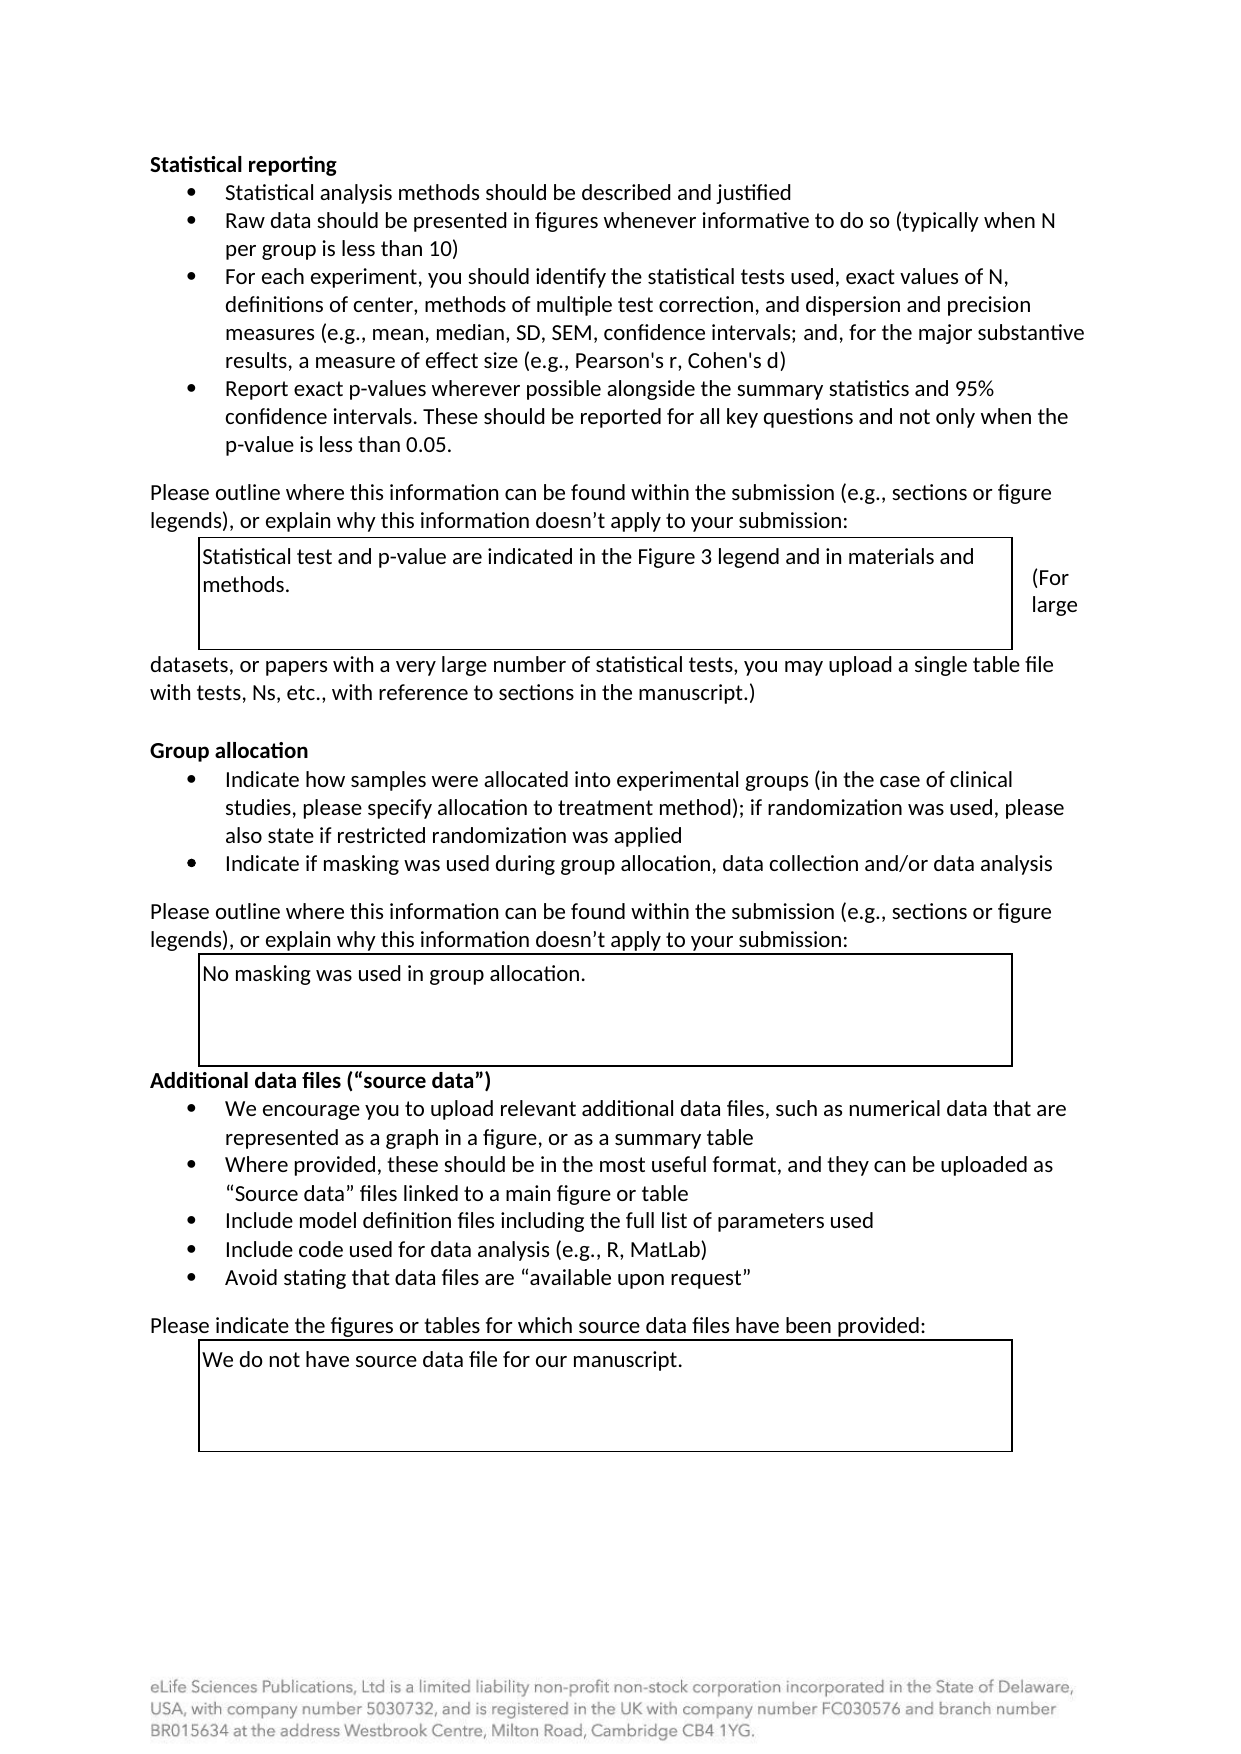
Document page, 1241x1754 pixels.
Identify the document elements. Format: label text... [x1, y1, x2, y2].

list Report exact p-values wherever possible alongside the summary statistics and 95% confidence intervals. These should be reported for all key questions and not only when the p-value is less than 0.05. [187, 374, 1090, 458]
text (For large datasets, or papers with a very large number of statistical tests, you may upload a single table file with tests, Ns, etc., with reference to sections in the manuscript.) [150, 563, 1090, 706]
list Statistical analysis methods should be described and justified [187, 178, 1090, 206]
list Indicate how samples were allocated into experimental groups (in the case of clinical studies, please specify allocation to treatment method); if randomization was used, please also state if restricted randomization was applied [187, 765, 1090, 849]
text Group allocation [150, 737, 1090, 765]
text Statistical test and p-value are indicated in the Figure 3 legend and in materials and methods. [200, 540, 1011, 601]
list Where provided, these should be in the most useful format, and they can be uploaded as “Source data” files linked to a main figure or table [187, 1151, 1090, 1207]
text No masking was used in group allocation. [200, 957, 1011, 989]
list Avoid stating that data files are “available upon request” [187, 1263, 1090, 1291]
text Statistical reporting [150, 150, 1090, 178]
list For each experiment, you should identify the statistical tests used, exact values of N, definitions of center, methods of multiple test correction, and dispersion and precision measures (e.g., mean, median, SD, SEM, confidence intervals; and, for the major substantive results, a measure of effect size (e.g., Pearson's r, Cohen's d) [187, 262, 1090, 374]
list Indicate if masking was used during group allocation, data collection and/or data analysis [187, 849, 1090, 877]
list Include model definition files including the full list of parameters used [187, 1207, 1090, 1235]
list Include code used for data analysis (e.g., R, MatLab) [187, 1235, 1090, 1263]
list We encourage you to upload relevant additional data files, such as numerical data that are represented as a graph in a figure, or as a summary table [187, 1094, 1090, 1151]
text Please indicate the figures or tables for which source data files have been provided: [150, 1311, 1090, 1339]
text Additional data files (“source data”) [150, 984, 1090, 1094]
list Raw data should be presented in figures whenever informative to do so (typically when N per group is less than 10) [187, 206, 1090, 262]
text We do not have source data file for our manuscript. [200, 1343, 1011, 1375]
picture [0, 1635, 1241, 1754]
